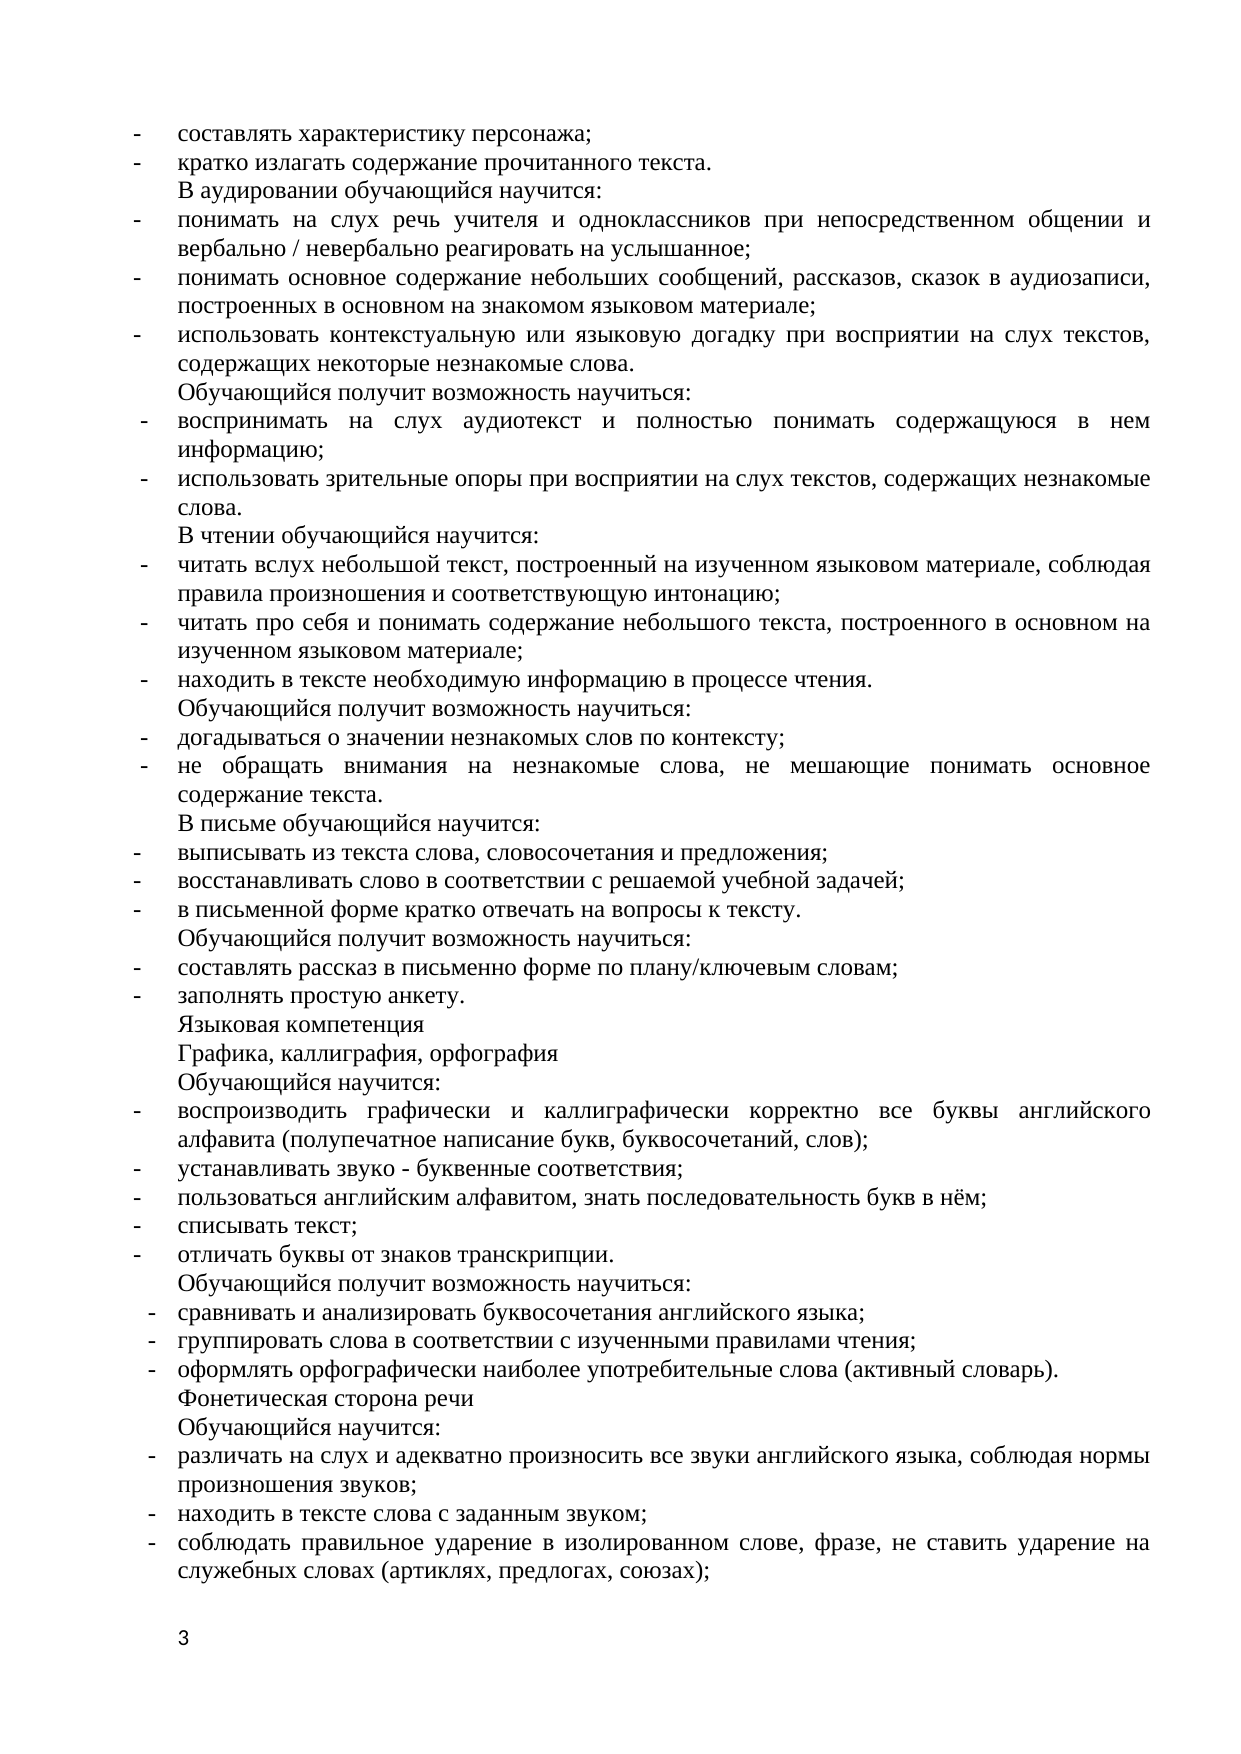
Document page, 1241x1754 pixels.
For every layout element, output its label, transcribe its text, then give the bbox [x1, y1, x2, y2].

list отличать буквы от знаков транскрипции. [133, 1239, 1152, 1268]
list не обращать внимания на незнакомые слова, не мешающие понимать основное содержание текста. [140, 751, 1152, 808]
text В аудировании обучающийся научится: [177, 176, 1152, 204]
text Обучающийся научится: [177, 1412, 1152, 1441]
list оформлять орфографически наиболее употребительные слова (активный словарь). [148, 1354, 1152, 1383]
text Языковая компетенция [177, 1009, 1152, 1038]
list в письменной форме кратко отвечать на вопросы к тексту. [133, 894, 1152, 923]
text Обучающийся научится: [177, 1067, 1152, 1096]
list соблюдать правильное ударение в изолированном слове, фразе, не ставить ударение на служебных словах (артиклях, предлогах, союзах); [148, 1527, 1152, 1584]
list кратко излагать содержание прочитанного текста. [133, 147, 1152, 176]
list восстанавливать слово в соответствии с решаемой учебной задачей; [133, 866, 1152, 894]
list сравнивать и анализировать буквосочетания английского языка; [148, 1297, 1152, 1326]
list заполнять простую анкету. [133, 981, 1152, 1009]
list пользоваться английским алфавитом, знать последовательность букв в нём; [133, 1182, 1152, 1211]
text Графика, каллиграфия, орфография [177, 1038, 1152, 1067]
list группировать слова в соответствии с изученными правилами чтения; [148, 1326, 1152, 1354]
text В чтении обучающийся научится: [177, 521, 1152, 549]
text В письме обучающийся научится: [177, 808, 1152, 837]
list списывать текст; [133, 1211, 1152, 1239]
list догадываться о значении незнакомых слов по контексту; [140, 722, 1152, 751]
list понимать основное содержание небольших сообщений, рассказов, сказок в аудиозаписи, построенных в основном на знакомом языковом материале; [133, 262, 1152, 319]
text Обучающийся получит возможность научиться: [177, 377, 1152, 406]
text Фонетическая сторона речи [177, 1383, 1152, 1412]
list воспроизводить графически и каллиграфически корректно все буквы английского алфавита (полупечатное написание букв, буквосочетаний, слов); [133, 1096, 1152, 1153]
list находить в тексте слова с заданным звуком; [148, 1498, 1152, 1527]
list читать про себя и понимать содержание небольшого текста, построенного в основном на изученном языковом материале; [140, 607, 1152, 664]
list различать на слух и адекватно произносить все звуки английского языка, соблюдая нормы произношения звуков; [148, 1441, 1152, 1498]
list читать вслух небольшой текст, построенный на изученном языковом материале, соблюдая правила произношения и соответствующую интонацию; [140, 549, 1152, 607]
text Обучающийся получит возможность научиться: [177, 693, 1152, 722]
list воспринимать на слух аудиотекст и полностью понимать содержащуюся в нем информацию; [140, 406, 1152, 463]
list использовать контекстуальную или языковую догадку при восприятии на слух текстов, содержащих некоторые незнакомые слова. [133, 319, 1152, 377]
text Обучающийся получит возможность научиться: [177, 1268, 1152, 1297]
list использовать зрительные опоры при восприятии на слух текстов, содержащих незнакомые слова. [140, 463, 1152, 521]
list понимать на слух речь учителя и одноклассников при непосредственном общении и вербально / невербально реагировать на услышанное; [133, 204, 1152, 262]
text Обучающийся получит возможность научиться: [177, 923, 1152, 952]
list составлять характеристику персонажа; [133, 118, 1152, 147]
list выписывать из текста слова, словосочетания и предложения; [133, 837, 1152, 866]
list устанавливать звуко - буквенные соответствия; [133, 1153, 1152, 1182]
list находить в тексте необходимую информацию в процессе чтения. [140, 664, 1152, 693]
list составлять рассказ в письменно форме по плану/ключевым словам; [133, 952, 1152, 981]
